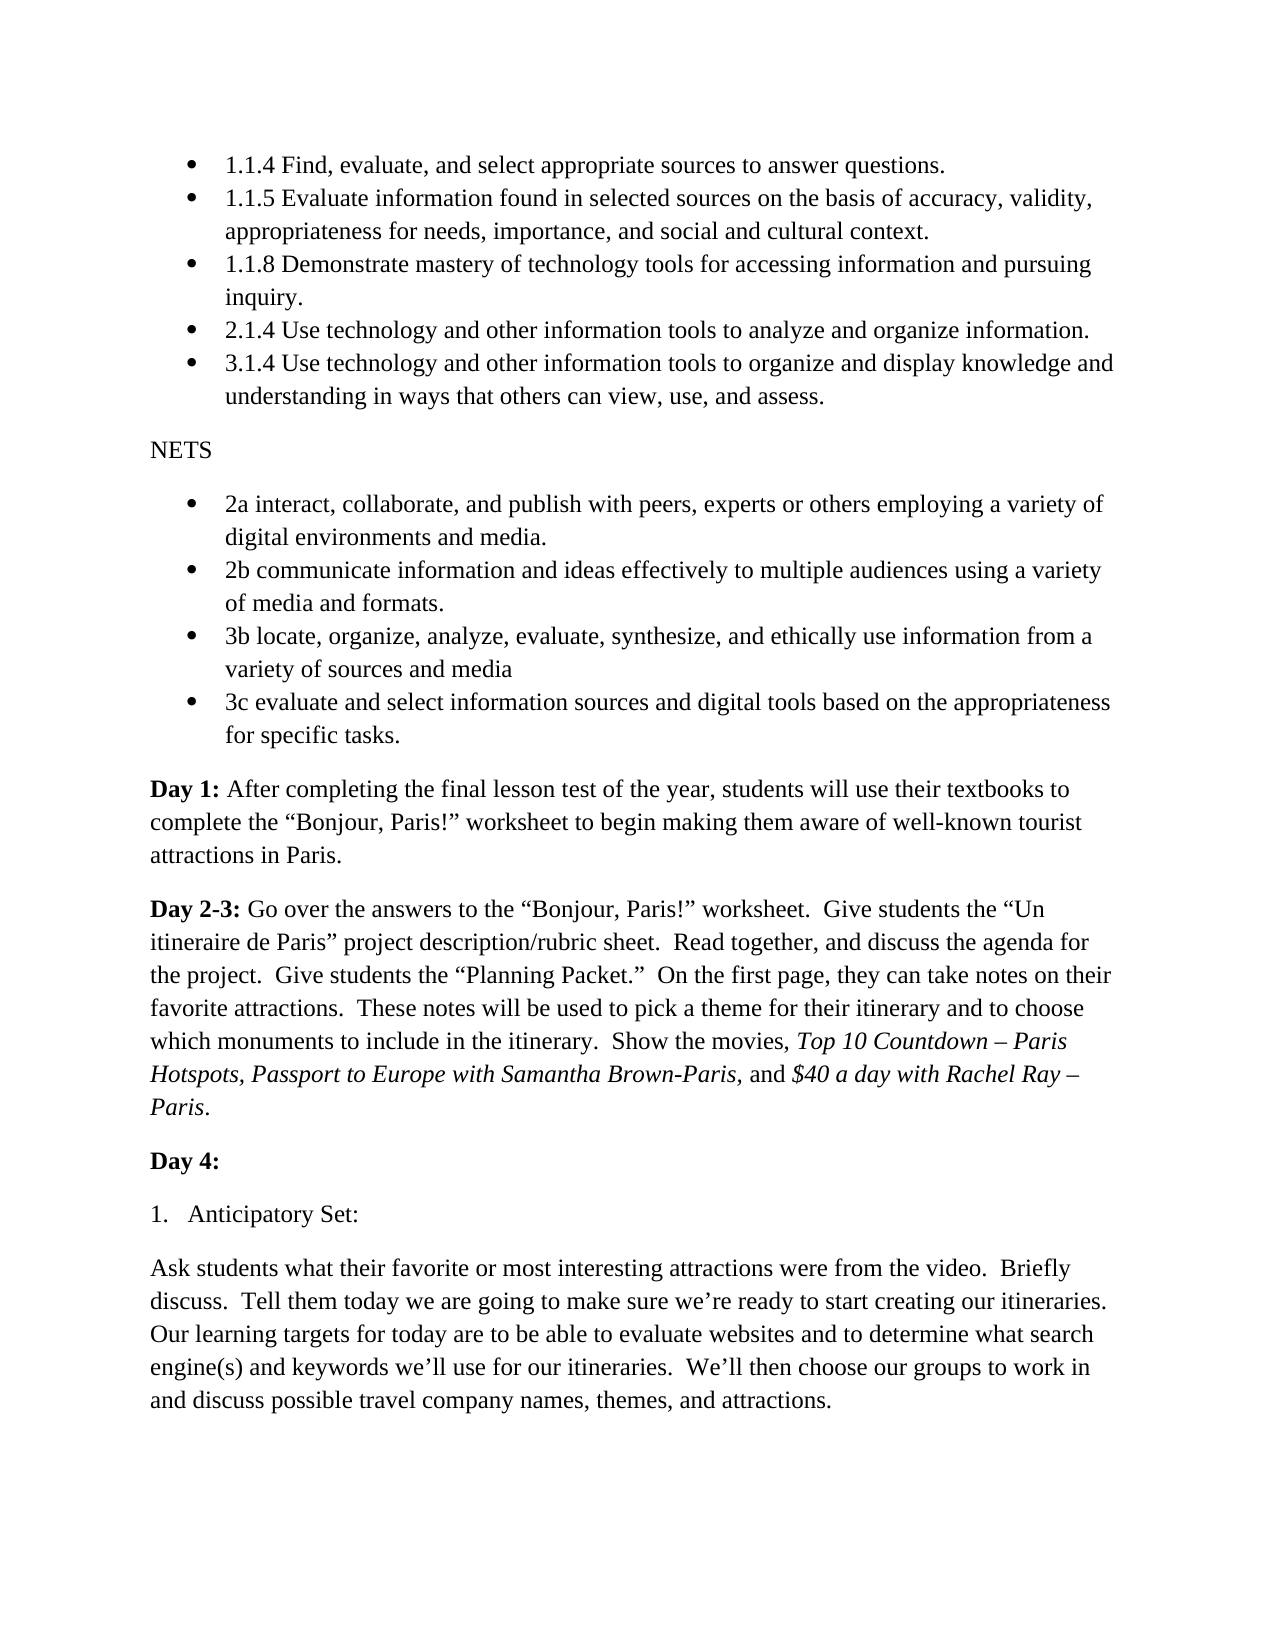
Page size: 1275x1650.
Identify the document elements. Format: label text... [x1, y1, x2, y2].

list 3.1.4 Use technology and other information tools to organize and display knowledge and understanding in ways that others can view, use, and assess. [187, 348, 1125, 410]
list Anticipatory Set: [150, 1199, 1125, 1228]
text NETS [150, 435, 1125, 464]
list 2a interact, collaborate, and publish with peers, experts or others employing a variety of digital environments and media. [187, 489, 1125, 551]
list 1.1.4 Find, evaluate, and select appropriate sources to answer questions. [187, 150, 1125, 179]
list 2b communicate information and ideas effectively to multiple audiences using a variety of media and formats. [187, 555, 1125, 617]
list 1.1.5 Evaluate information found in selected sources on the basis of accuracy, validity, appropriateness for needs, importance, and social and cultural context. [187, 183, 1125, 245]
text Day 4: [150, 1146, 1125, 1174]
text Ask students what their favorite or most interesting attractions were from the video. Briefly discuss. Tell them today we are going to make sure we’re ready to start creating our itineraries. Our learning targets for today are to be able to evaluate websites and to determine what search engine(s) and keywords we’ll use for our itineraries. We’ll then choose our groups to work in and discuss possible travel company names, themes, and attractions. [150, 1253, 1125, 1414]
list 3b locate, organize, analyze, evaluate, synthesize, and ethically use information from a variety of sources and media [187, 621, 1125, 683]
list 1.1.8 Demonstrate mastery of technology tools for accessing information and pursuing inquiry. [187, 249, 1125, 311]
text Day 1: After completing the final lesson test of the year, students will use their textbooks to complete the “Bonjour, Paris!” worksheet to begin making them aware of well-known tourist attractions in Paris. [150, 774, 1125, 869]
text Day 2-3: Go over the answers to the “Bonjour, Paris!” worksheet. Give students the “Un itineraire de Paris” project description/rubric sheet. Read together, and discuss the agenda for the project. Give students the “Planning Packet.” On the first page, they can take notes on their favorite attractions. These notes will be used to pick a theme for their itinerary and to choose which monuments to include in the itinerary. Show the movies, Top 10 Countdown – Paris Hotspots, Passport to Europe with Samantha Brown-Paris, and $40 a day with Rachel Ray – Paris. [150, 894, 1125, 1121]
list 2.1.4 Use technology and other information tools to analyze and organize information. [187, 315, 1125, 344]
list 3c evaluate and select information sources and digital tools based on the appropriateness for specific tasks. [187, 687, 1125, 749]
